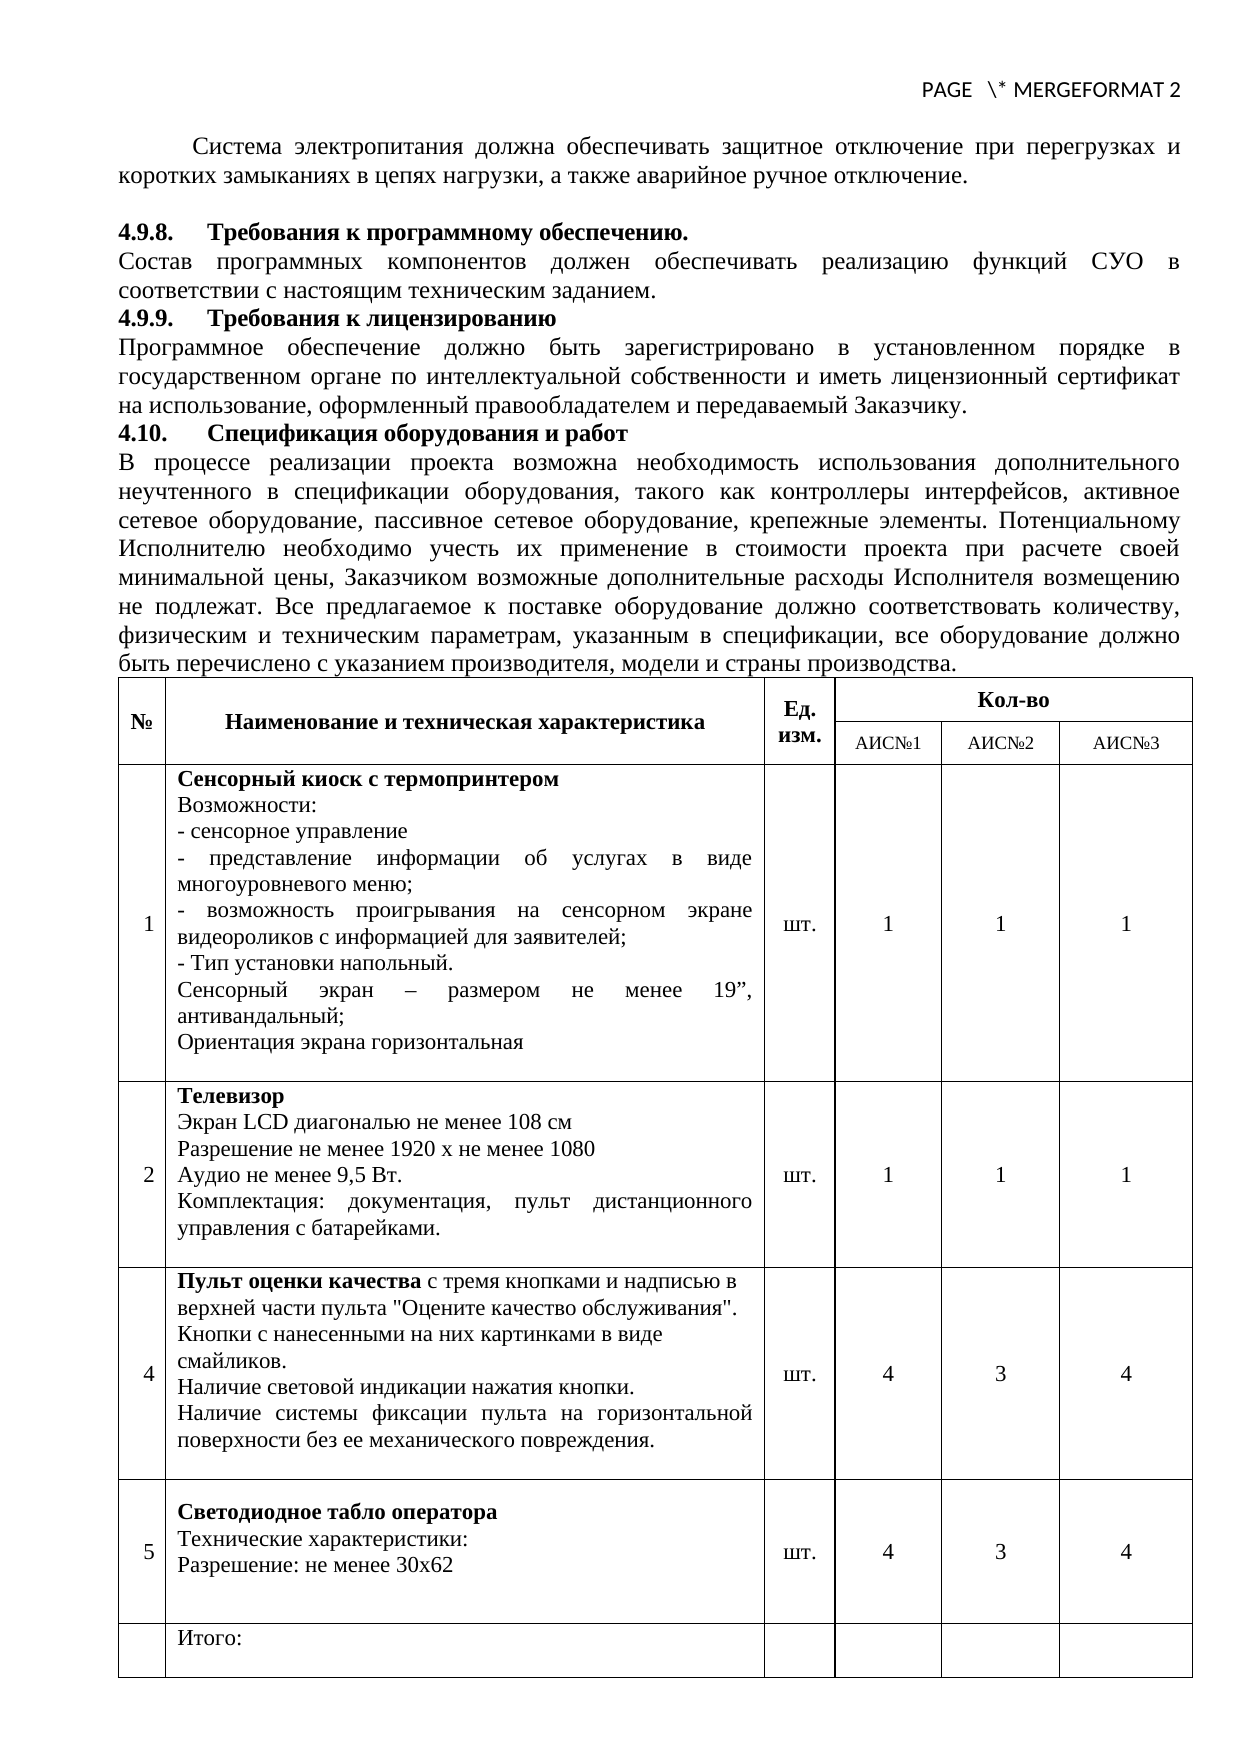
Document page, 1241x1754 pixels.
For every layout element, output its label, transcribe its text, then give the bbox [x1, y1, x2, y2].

table_cell 3 [942, 1268, 1059, 1478]
text В процессе реализации проекта возможна необходимость использования дополнительного неучтенного в спецификации оборудования, такого как контроллеры интерфейсов, активное сетевое оборудование, пассивное сетевое оборудование, крепежные элементы. Потенциальному Исполнителю необходимо учесть их применение в стоимости проекта при расчете своей минимальной цены, Заказчиком возможные дополнительные расходы Исполнителя возмещению не подлежат. Все предлагаемое к поставке оборудование должно соответствовать количеству, физическим и техническим параметрам, указанным в спецификации, все оборудование должно быть перечислено с указанием производителя, модели и страны производства. [118, 447, 1181, 677]
table_cell [119, 1624, 165, 1677]
table_cell Пульт оценки качества с тремя кнопками и надписью в верхней части пульта "Оцените качество обслуживания". Кнопки с нанесенными на них картинками в виде смайликов. Наличие световой индикации нажатия кнопки. Наличие системы фиксации пульта на горизонтальной поверхности без ее механического повреждения. [166, 1268, 764, 1478]
table_cell 4 [1060, 1268, 1192, 1478]
table_cell шт. [765, 1268, 834, 1478]
table_header Кол-во [836, 678, 1192, 721]
table_cell [765, 1624, 834, 1677]
table_cell [836, 1624, 941, 1677]
table_cell [1060, 1624, 1192, 1677]
table_header Ед. изм. [765, 678, 834, 764]
table_cell шт. [765, 1480, 834, 1623]
table_cell 2 [119, 1082, 165, 1267]
table_header № [119, 678, 165, 764]
table_cell АИС№2 [942, 722, 1059, 764]
list Требования к лицензированию [118, 303, 1137, 332]
table_cell 4 [119, 1268, 165, 1478]
table_cell 1 [1060, 1082, 1192, 1267]
table_cell Светодиодное табло оператора Технические характеристики: Разрешение: не менее 30х62 [166, 1480, 764, 1623]
table_header Наименование и техническая характеристика [166, 678, 764, 764]
table_cell 1 [1060, 765, 1192, 1081]
table_cell [942, 1624, 1059, 1677]
table_cell 4 [836, 1268, 941, 1478]
table_cell Сенсорный киоск с термопринтером Возможности: - сенсорное управление - представление информации об услугах в виде многоуровневого меню; - возможность проигрывания на сенсорном экране видеороликов с информацией для заявителей; - Тип установки напольный. Сенсорный экран – размером не менее 19”, антивандальный; Ориентация экрана горизонтальная [166, 765, 764, 1081]
list Требования к программному обеспечению. [118, 217, 1137, 246]
table_cell АИС№3 [1060, 722, 1192, 764]
text Программное обеспечение должно быть зарегистрировано в установленном порядке в государственном органе по интеллектуальной собственности и иметь лицензионный сертификат на использование, оформленный правообладателем и передаваемый Заказчику. [118, 332, 1181, 418]
table_cell шт. [765, 1082, 834, 1267]
table_cell АИС№1 [836, 722, 941, 764]
table_cell 1 [836, 1082, 941, 1267]
table_cell 1 [942, 1082, 1059, 1267]
text Состав программных компонентов должен обеспечивать реализацию функций СУО в соответствии с настоящим техническим заданием. [118, 246, 1181, 303]
table_cell 1 [836, 765, 941, 1081]
table_cell Телевизор Экран LCD диагональю не менее 108 см Разрешение не менее 1920 x не менее 1080 Аудио не менее 9,5 Вт. Комплектация: документация, пульт дистанционного управления с батарейками. [166, 1082, 764, 1267]
table_cell шт. [765, 765, 834, 1081]
table_cell 4 [1060, 1480, 1192, 1623]
table_cell Итого: [166, 1624, 764, 1677]
table_cell 1 [942, 765, 1059, 1081]
table_cell 1 [119, 765, 165, 1081]
table_cell 4 [836, 1480, 941, 1623]
table_cell 3 [942, 1480, 1059, 1623]
table_cell 5 [119, 1480, 165, 1623]
text Система электропитания должна обеспечивать защитное отключение при перегрузках и коротких замыканиях в цепях нагрузки, а также аварийное ручное отключение. [118, 131, 1181, 188]
list Спецификация оборудования и работ [118, 418, 1137, 447]
